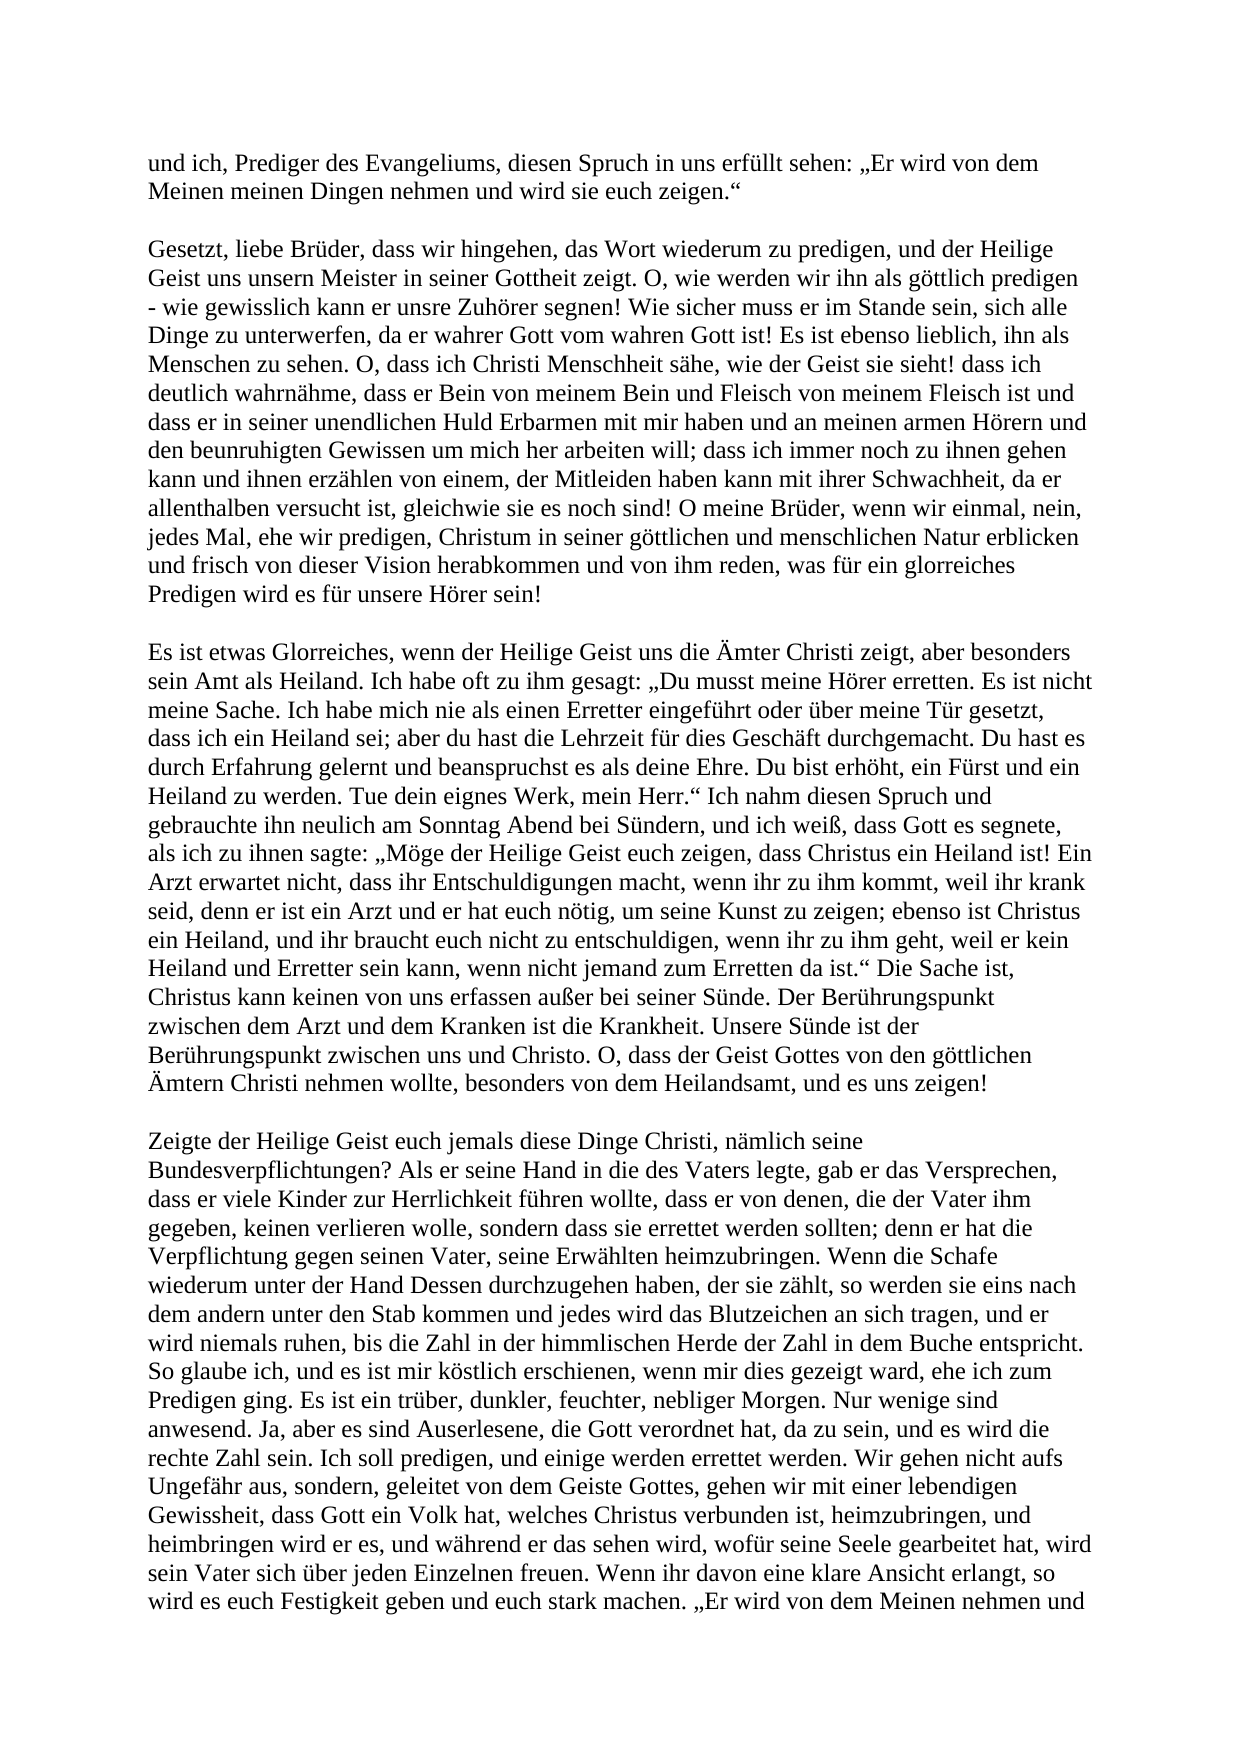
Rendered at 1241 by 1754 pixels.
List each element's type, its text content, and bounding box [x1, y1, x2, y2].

text Gesetzt, liebe Brüder, dass wir hingehen, das Wort wiederum zu predigen, und der Heilige Geist uns unsern Meister in seiner Gottheit zeigt. O, wie werden wir ihn als göttlich predigen - wie gewisslich kann er unsre Zuhörer segnen! Wie sicher muss er im Stande sein, sich alle Dinge zu unterwerfen, da er wahrer Gott vom wahren Gott ist! Es ist ebenso lieblich, ihn als Menschen zu sehen. O, dass ich Christi Menschheit sähe, wie der Geist sie sieht! dass ich deutlich wahrnähme, dass er Bein von meinem Bein und Fleisch von meinem Fleisch ist und dass er in seiner unendlichen Huld Erbarmen mit mir haben und an meinen armen Hörern und den beunruhigten Gewissen um mich her arbeiten will; dass ich immer noch zu ihnen gehen kann und ihnen erzählen von einem, der Mitleiden haben kann mit ihrer Schwachheit, da er allenthalben versucht ist, gleichwie sie es noch sind! O meine Brüder, wenn wir einmal, nein, jedes Mal, ehe wir predigen, Christum in seiner göttlichen und menschlichen Natur erblicken und frisch von dieser Vision herabkommen und von ihm reden, was für ein glorreiches Predigen wird es für unsere Hörer sein! [148, 234, 1093, 608]
text Es ist etwas Glorreiches, wenn der Heilige Geist uns die Ämter Christi zeigt, aber besonders sein Amt als Heiland. Ich habe oft zu ihm gesagt: „Du musst meine Hörer erretten. Es ist nicht meine Sache. Ich habe mich nie als einen Erretter eingeführt oder über meine Tür gesetzt, dass ich ein Heiland sei; aber du hast die Lehrzeit für dies Geschäft durchgemacht. Du hast es durch Erfahrung gelernt und beanspruchst es als deine Ehre. Du bist erhöht, ein Fürst und ein Heiland zu werden. Tue dein eignes Werk, mein Herr.“ Ich nahm diesen Spruch und gebrauchte ihn neulich am Sonntag Abend bei Sündern, und ich weiß, dass Gott es segnete, als ich zu ihnen sagte: „Möge der Heilige Geist euch zeigen, dass Christus ein Heiland ist! Ein Arzt erwartet nicht, dass ihr Entschuldigungen macht, wenn ihr zu ihm kommt, weil ihr krank seid, denn er ist ein Arzt und er hat euch nötig, um seine Kunst zu zeigen; ebenso ist Christus ein Heiland, und ihr braucht euch nicht zu entschuldigen, wenn ihr zu ihm geht, weil er kein Heiland und Erretter sein kann, wenn nicht jemand zum Erretten da ist.“ Die Sache ist, Christus kann keinen von uns erfassen außer bei seiner Sünde. Der Berührungspunkt zwischen dem Arzt und dem Kranken ist die Krankheit. Unsere Sünde ist der Berührungspunkt zwischen uns und Christo. O, dass der Geist Gottes von den göttlichen Ämtern Christi nehmen wollte, besonders von dem Heilandsamt, und es uns zeigen! [148, 637, 1093, 1097]
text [148, 148, 1093, 205]
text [148, 1126, 1093, 1615]
